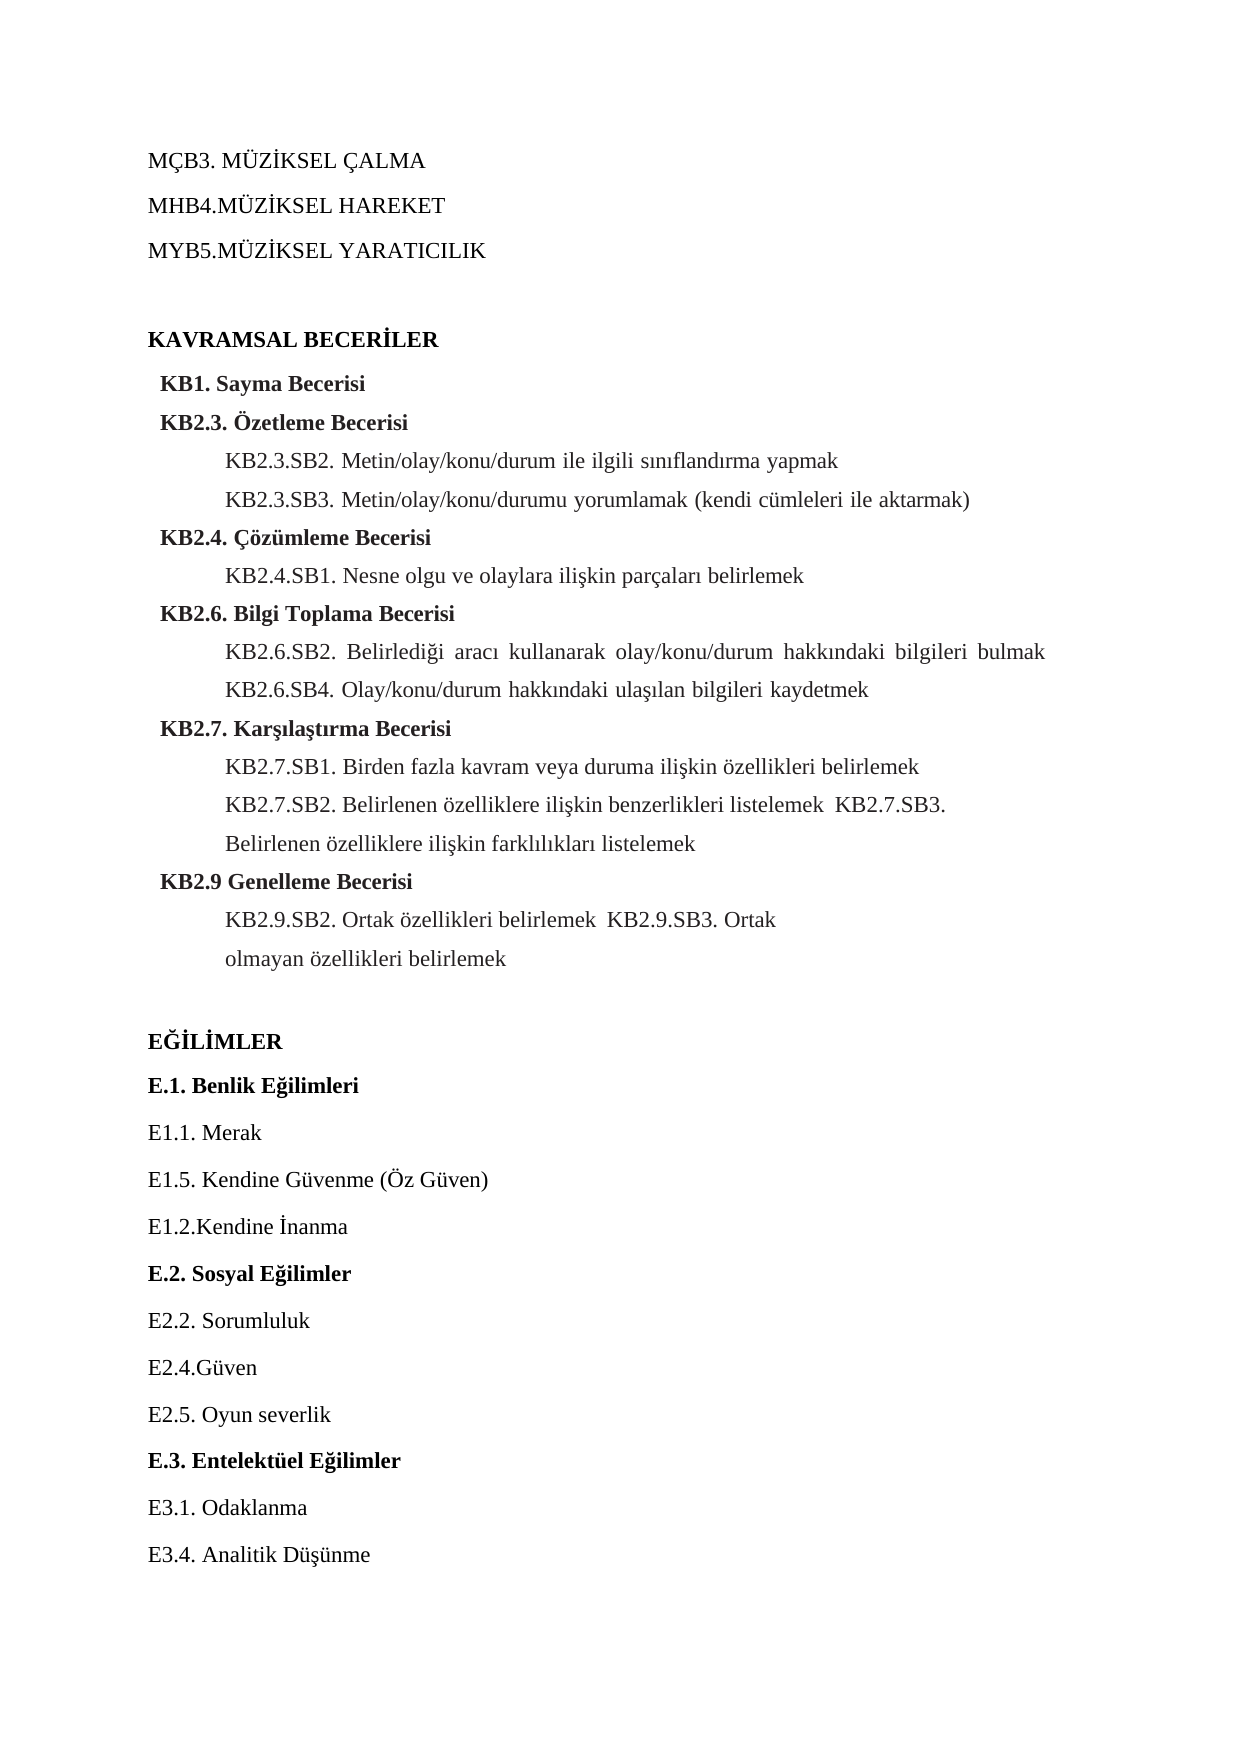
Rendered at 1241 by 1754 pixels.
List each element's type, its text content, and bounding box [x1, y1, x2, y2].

text E.1. Benlik Eğilimleri [148, 1073, 1093, 1099]
text KB2.6.SB2. Belirlediği aracı kullanarak olay/konu/durum hakkındaki bilgileri bulmak [225, 638, 1093, 665]
text E.2. Sosyal Eğilimler [148, 1260, 1093, 1286]
text MÇB3. MÜZİKSEL ÇALMA [148, 148, 1093, 174]
text E2.4.Güven [148, 1354, 1093, 1380]
text E3.4. Analitik Düşünme [148, 1541, 1093, 1568]
subtitle KB2.4. Çözümleme Becerisi [160, 524, 1093, 550]
text KB2.7.SB1. Birden fazla kavram veya duruma ilişkin özellikleri belirlemek KB2.7.SB2. Belirlenen özelliklere ilişkin benzerlikleri listelemek KB2.7.SB3. Belirlenen özelliklere ilişkin farklılıkları listelemek [225, 753, 1034, 856]
text MYB5.MÜZİKSEL YARATICILIK [148, 237, 1093, 263]
subtitle KB1. Sayma Becerisi [160, 371, 548, 397]
text KB2.6.SB4. Olay/konu/durum hakkındaki ulaşılan bilgileri kaydetmek [225, 677, 1093, 703]
text E.3. Entelektüel Eğilimler [148, 1448, 1093, 1474]
subtitle KB2.9 Genelleme Becerisi [160, 868, 1093, 895]
text E2.2. Sorumluluk [148, 1307, 1093, 1333]
subtitle KB2.7. Karşılaştırma Becerisi [160, 715, 1093, 741]
text E2.5. Oyun severlik [148, 1401, 1093, 1427]
text E3.1. Odaklanma [148, 1494, 1093, 1521]
text KB2.9.SB2. Ortak özellikleri belirlemek KB2.9.SB3. Ortak olmayan özellikleri belirlemek [225, 907, 821, 971]
text MHB4.MÜZİKSEL HAREKET [148, 192, 1093, 218]
text E1.5. Kendine Güvenme (Öz Güven) [148, 1166, 1093, 1193]
text KB2.3.SB3. Metin/olay/konu/durumu yorumlamak (kendi cümleleri ile aktarmak) [225, 486, 1093, 512]
text KAVRAMSAL BECERİLER [148, 326, 1093, 352]
text KB2.4.SB1. Nesne olgu ve olaylara ilişkin parçaları belirlemek [225, 562, 1093, 588]
text EĞİLİMLER [148, 1028, 1093, 1054]
text E1.2.Kendine İnanma [148, 1213, 1093, 1239]
text E1.1. Merak [148, 1119, 1093, 1146]
subtitle KB2.6. Bilgi Toplama Becerisi [160, 600, 1093, 627]
text KB2.3.SB2. Metin/olay/konu/durum ile ilgili sınıflandırma yapmak [225, 448, 1093, 474]
subtitle KB2.3. Özetleme Becerisi [160, 409, 548, 435]
